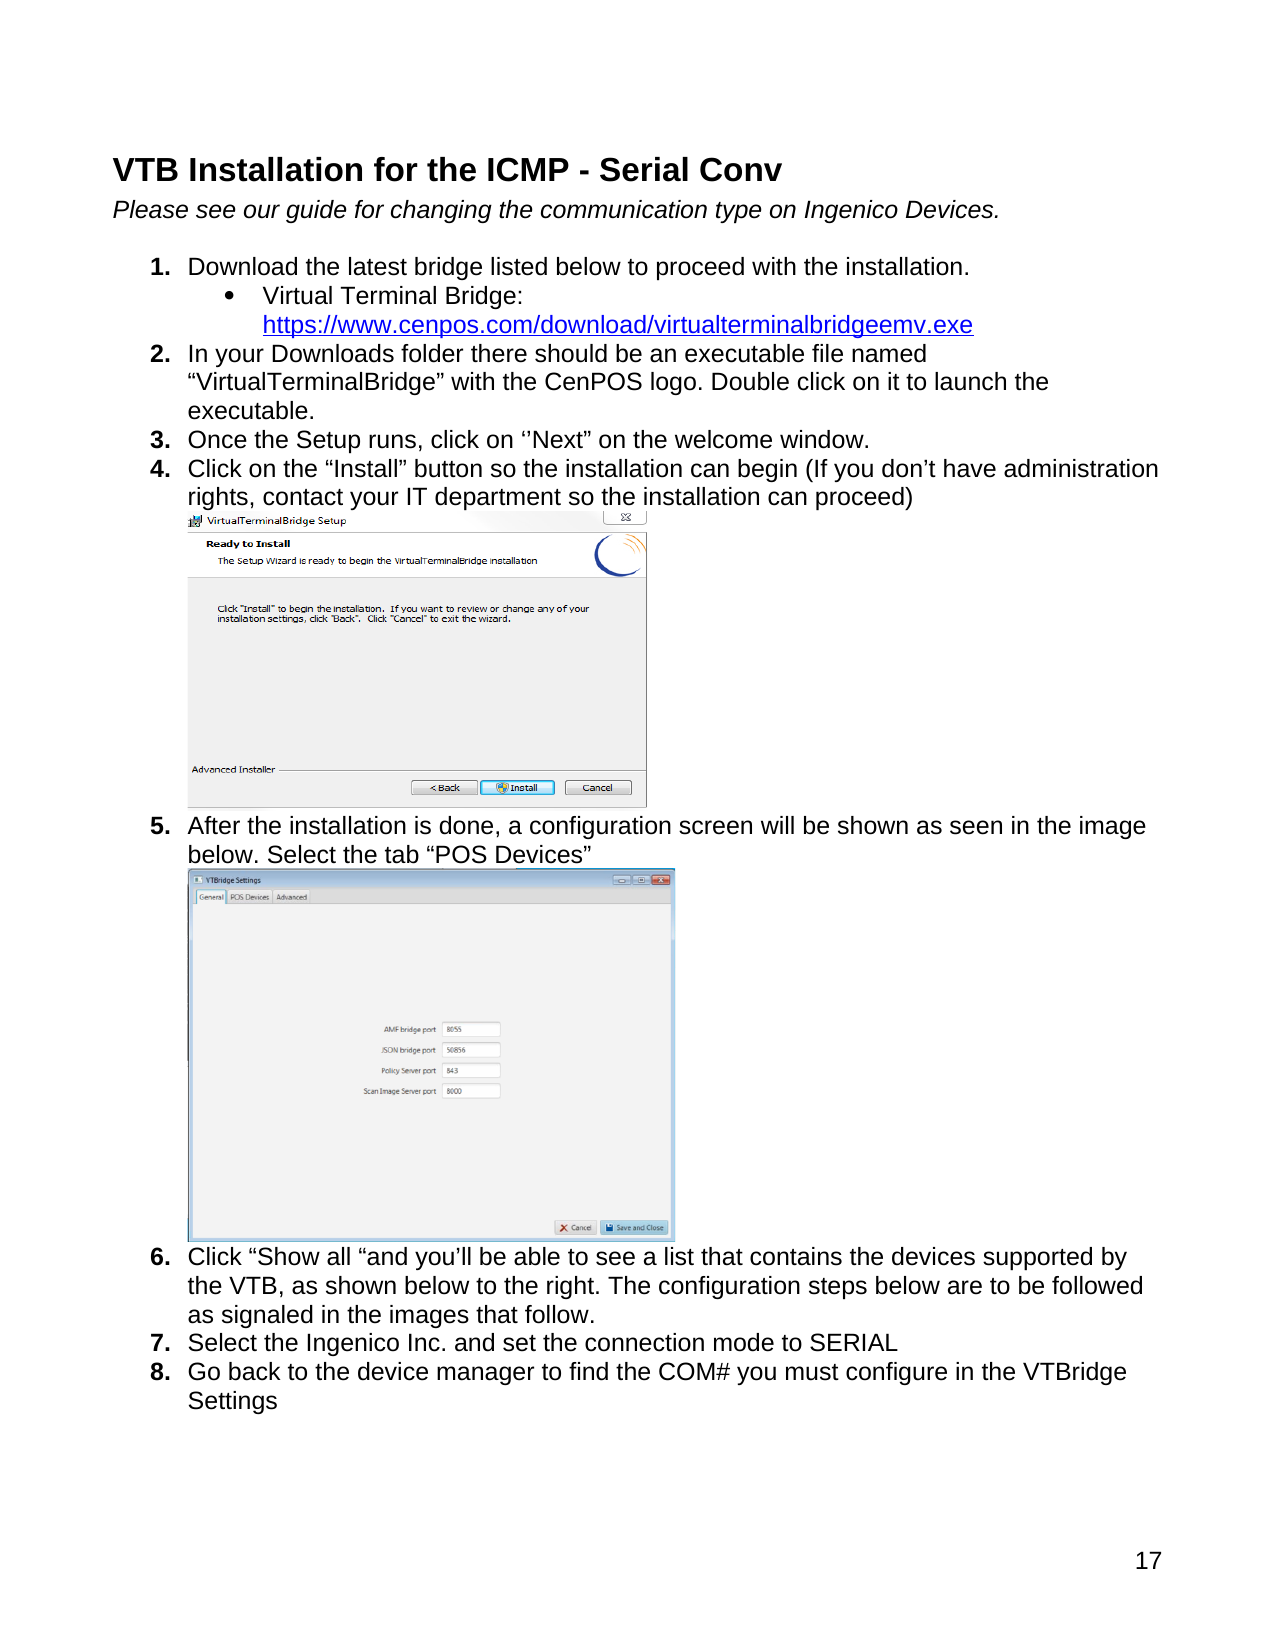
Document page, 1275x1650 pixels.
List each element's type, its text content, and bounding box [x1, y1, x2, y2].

list Download the latest bridge listed below to proceed with the installation. [150, 252, 1162, 281]
list Once the Setup runs, click on ‘’Next” on the welcome window. [150, 425, 1162, 453]
list Virtual Terminal Bridge: https://www.cenpos.com/download/virtualterminalbridgeemv.exe [225, 281, 1162, 338]
picture [187, 868, 675, 1242]
list Click “Show all “and you’ll be able to see a list that contains the devices supported by the VTB, as shown below to the right. The configuration steps below are to be followed as signaled in the images that follow. [150, 1242, 1162, 1328]
list Select the Ingenico Inc. and set the connection mode to SERIAL [150, 1328, 1162, 1357]
picture [187, 511, 648, 811]
list In your Downloads folder there should be an executable file named “VirtualTerminalBridge” with the CenPOS logo. Double click on it to launch the executable. [150, 338, 1162, 425]
list After the installation is done, a configuration screen will be shown as seen in the image below. Select the tab “POS Devices” [150, 811, 1162, 868]
list Go back to the device manager to find the COM# you must configure in the VTBridge Settings [150, 1357, 1162, 1414]
text Please see our guide for changing the communication type on Ingenico Devices. [112, 195, 1162, 223]
subtitle VTB Installation for the ICMP - Serial Conv [112, 150, 1162, 188]
